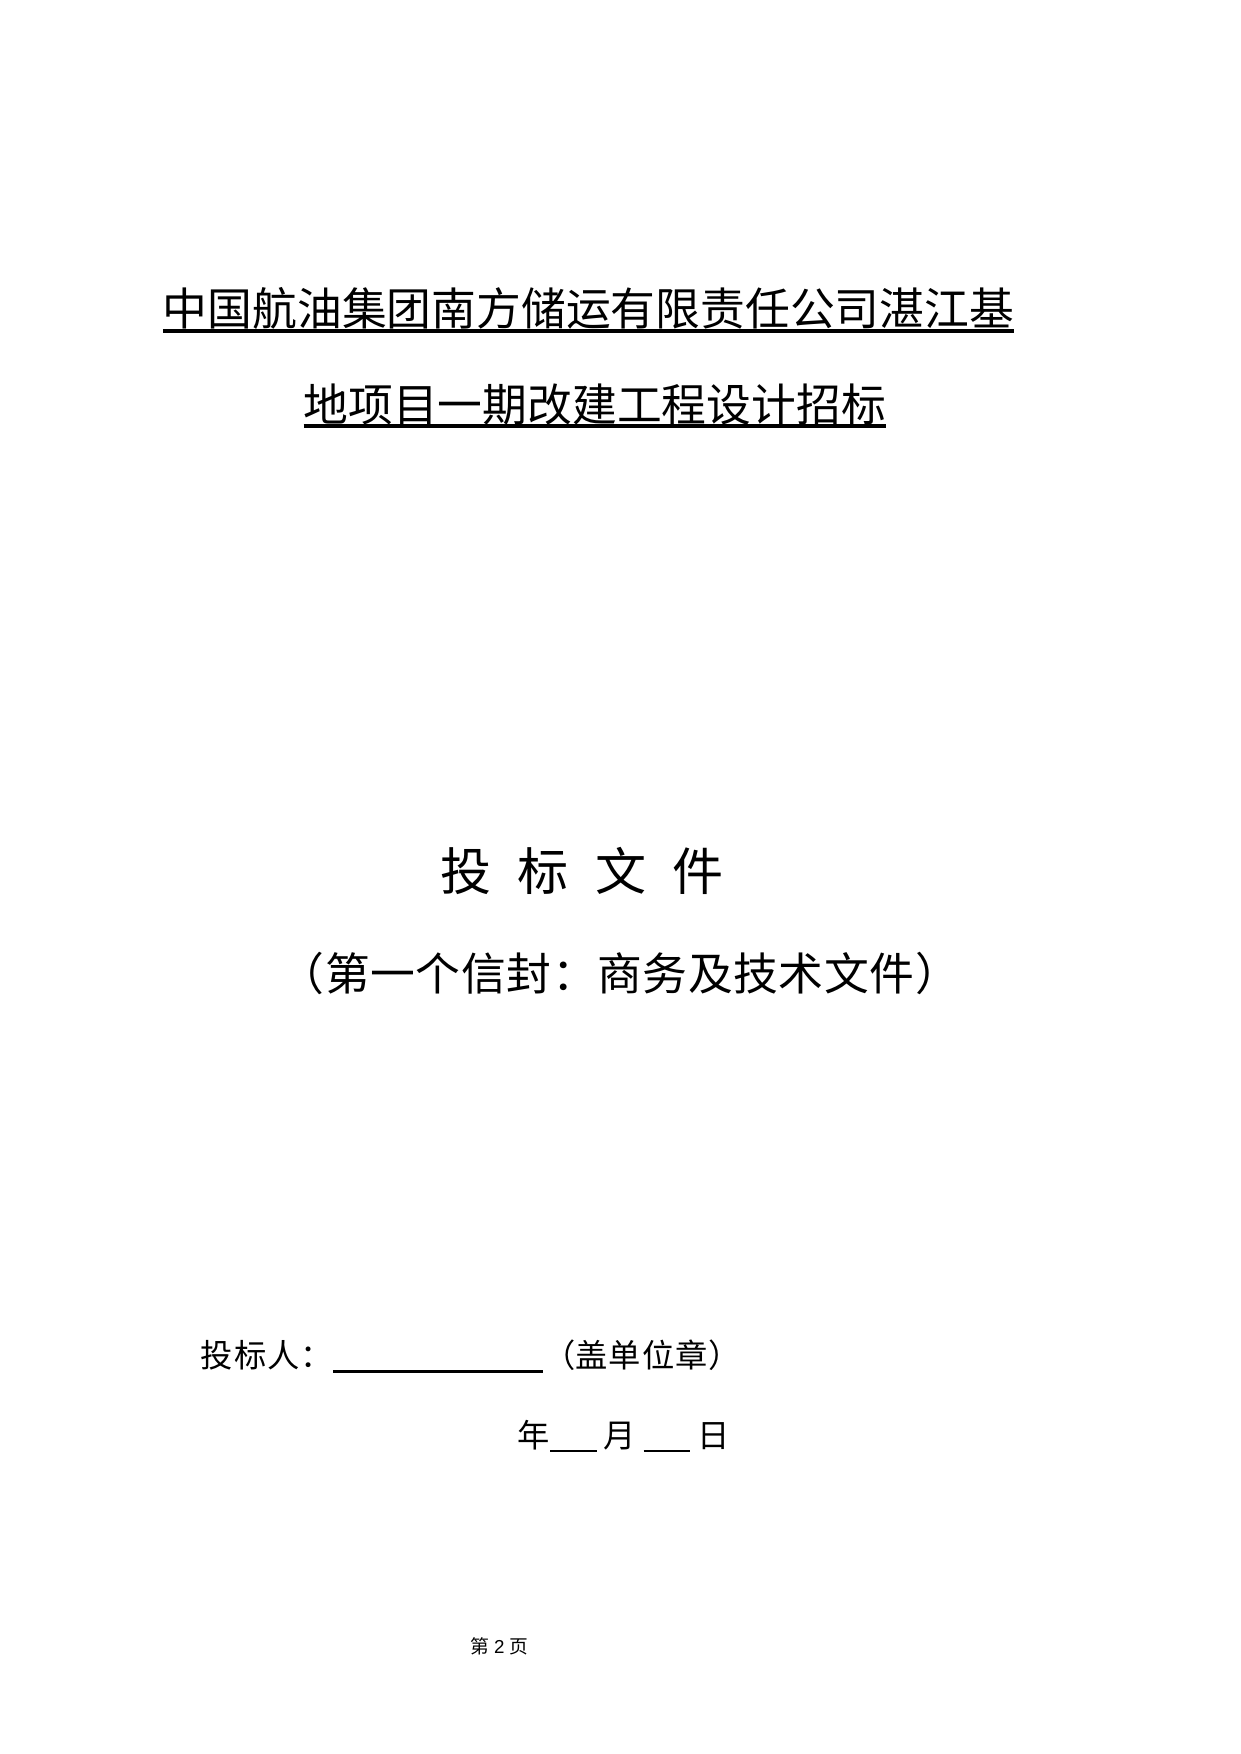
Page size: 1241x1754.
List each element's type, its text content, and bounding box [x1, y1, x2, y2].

text 投标人： （盖单位章） [201, 1330, 1047, 1377]
text 中国航油集团南方储运有限责任公司湛江基地项目一期改建工程设计招标 [163, 274, 1056, 434]
text 投 标 文 件 [440, 836, 1090, 903]
text 年 月 日 [201, 1410, 1047, 1457]
text （第一个信封：商务及技术文件） [279, 942, 1090, 1002]
